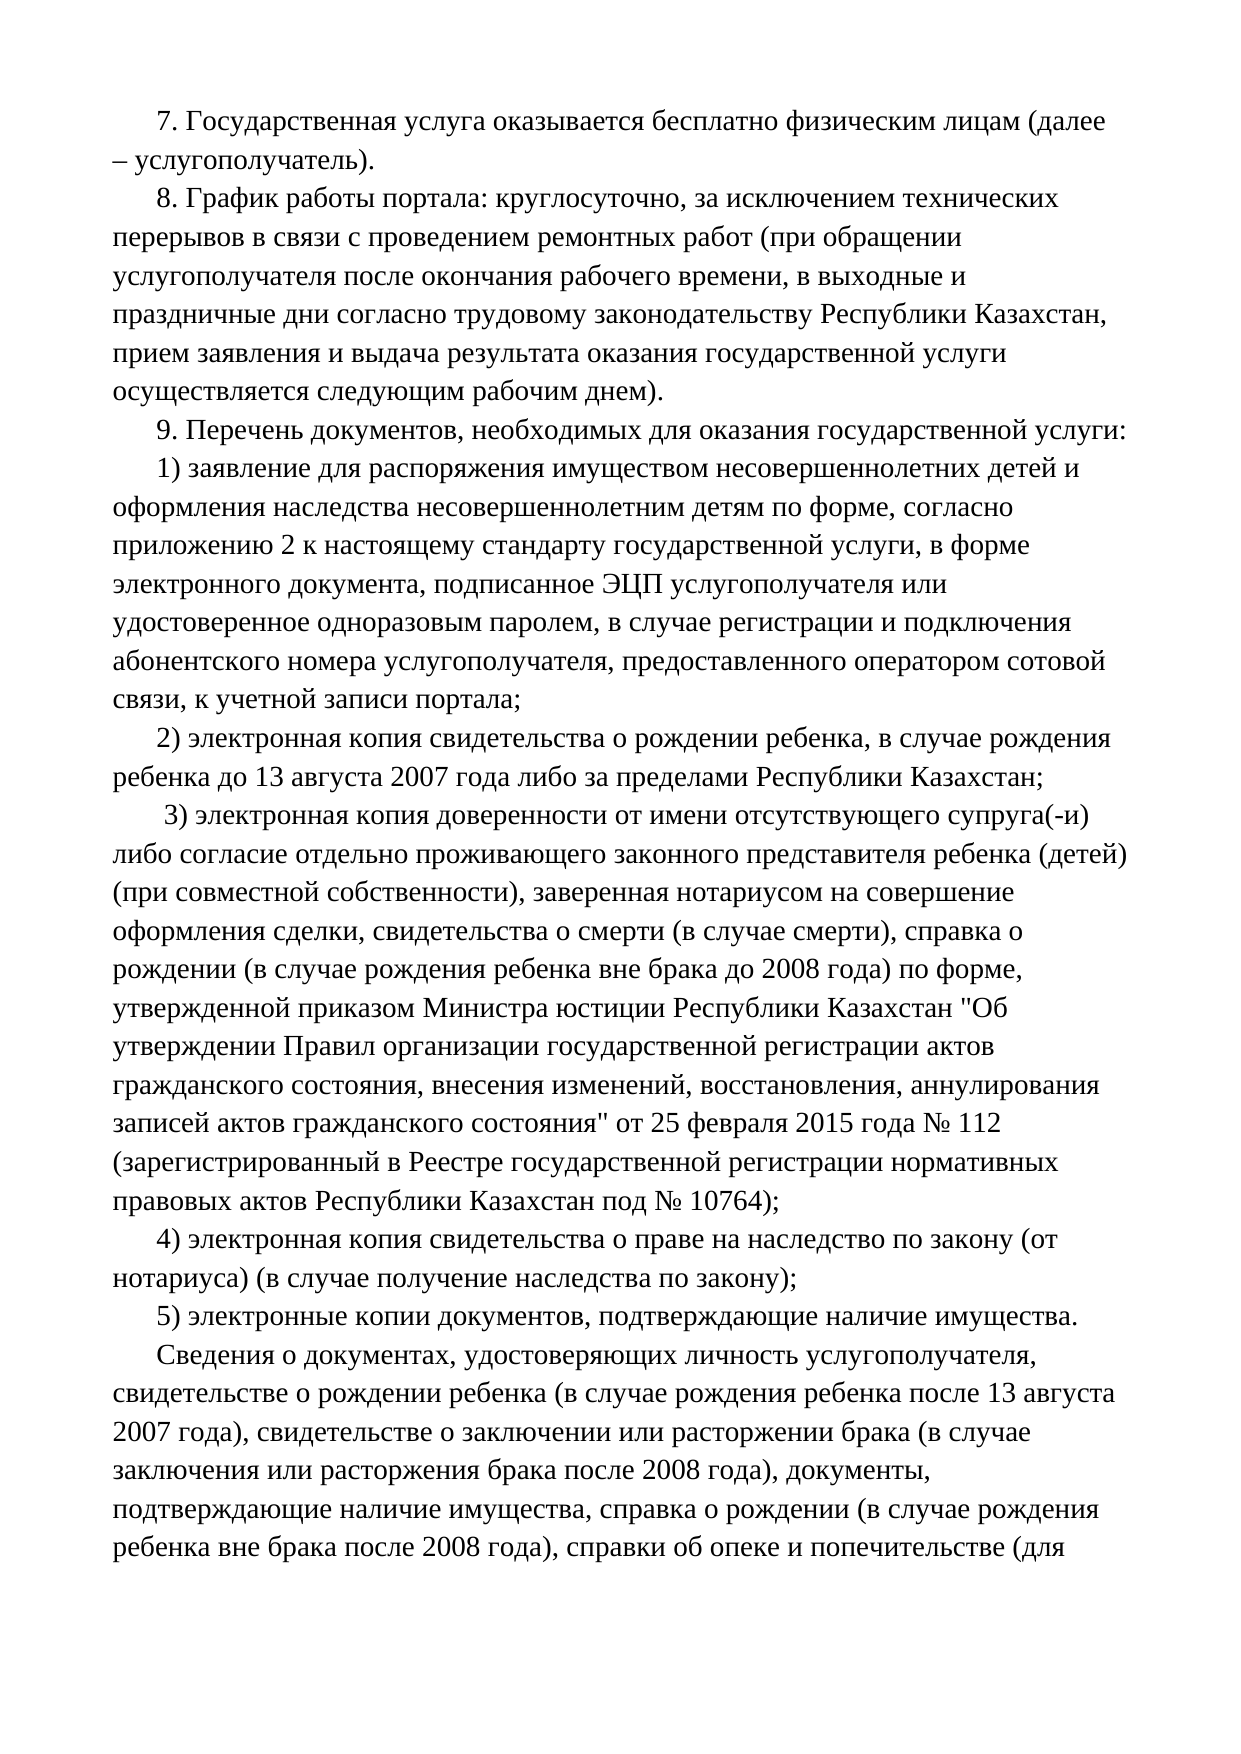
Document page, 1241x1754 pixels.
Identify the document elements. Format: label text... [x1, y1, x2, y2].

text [112, 1337, 1128, 1563]
text 4) электронная копия свидетельства о праве на наследство по закону (от нотариуса) (в случае получение наследства по закону); [112, 1221, 1128, 1293]
text 9. Перечень документов, необходимых для оказания государственной услуги: [112, 412, 1128, 445]
text 5) электронные копии документов, подтверждающие наличие имущества. [112, 1298, 1128, 1332]
text 3) электронная копия доверенности от имени отсутствующего супруга(-и) либо согласие отдельно проживающего законного представителя ребенка (детей) (при совместной собственности), заверенная нотариусом на совершение оформления сделки, свидетельства о смерти (в случае смерти), справка о рождении (в случае рождения ребенка вне брака до 2008 года) по форме, утвержденной приказом Министра юстиции Республики Казахстан "Об утверждении Правил организации государственной регистрации актов гражданского состояния, внесения изменений, восстановления, аннулирования записей актов гражданского состояния" от 25 февраля 2015 года № 112 (зарегистрированный в Реестре государственной регистрации нормативных правовых актов Республики Казахстан под № 10764); [112, 797, 1128, 1216]
text 7. Государственная услуга оказывается бесплатно физическим лицам (далее – услугополучатель). [112, 103, 1128, 176]
text 1) заявление для распоряжения имуществом несовершеннолетних детей и оформления наследства несовершеннолетним детям по форме, согласно приложению 2 к настоящему стандарту государственной услуги, в форме электронного документа, подписанное ЭЦП услугополучателя или удостоверенное одноразовым паролем, в случае регистрации и подключения абонентского номера услугополучателя, предоставленного оператором сотовой связи, к учетной записи портала; [112, 450, 1128, 715]
text 2) электронная копия свидетельства о рождении ребенка, в случае рождения ребенка до 13 августа 2007 года либо за пределами Республики Казахстан; [112, 720, 1128, 792]
text 8. График работы портала: круглосуточно, за исключением технических перерывов в связи с проведением ремонтных работ (при обращении услугополучателя после окончания рабочего времени, в выходные и праздничные дни согласно трудовому законодательству Республики Казахстан, прием заявления и выдача результата оказания государственной услуги осуществляется следующим рабочим днем). [112, 181, 1128, 407]
